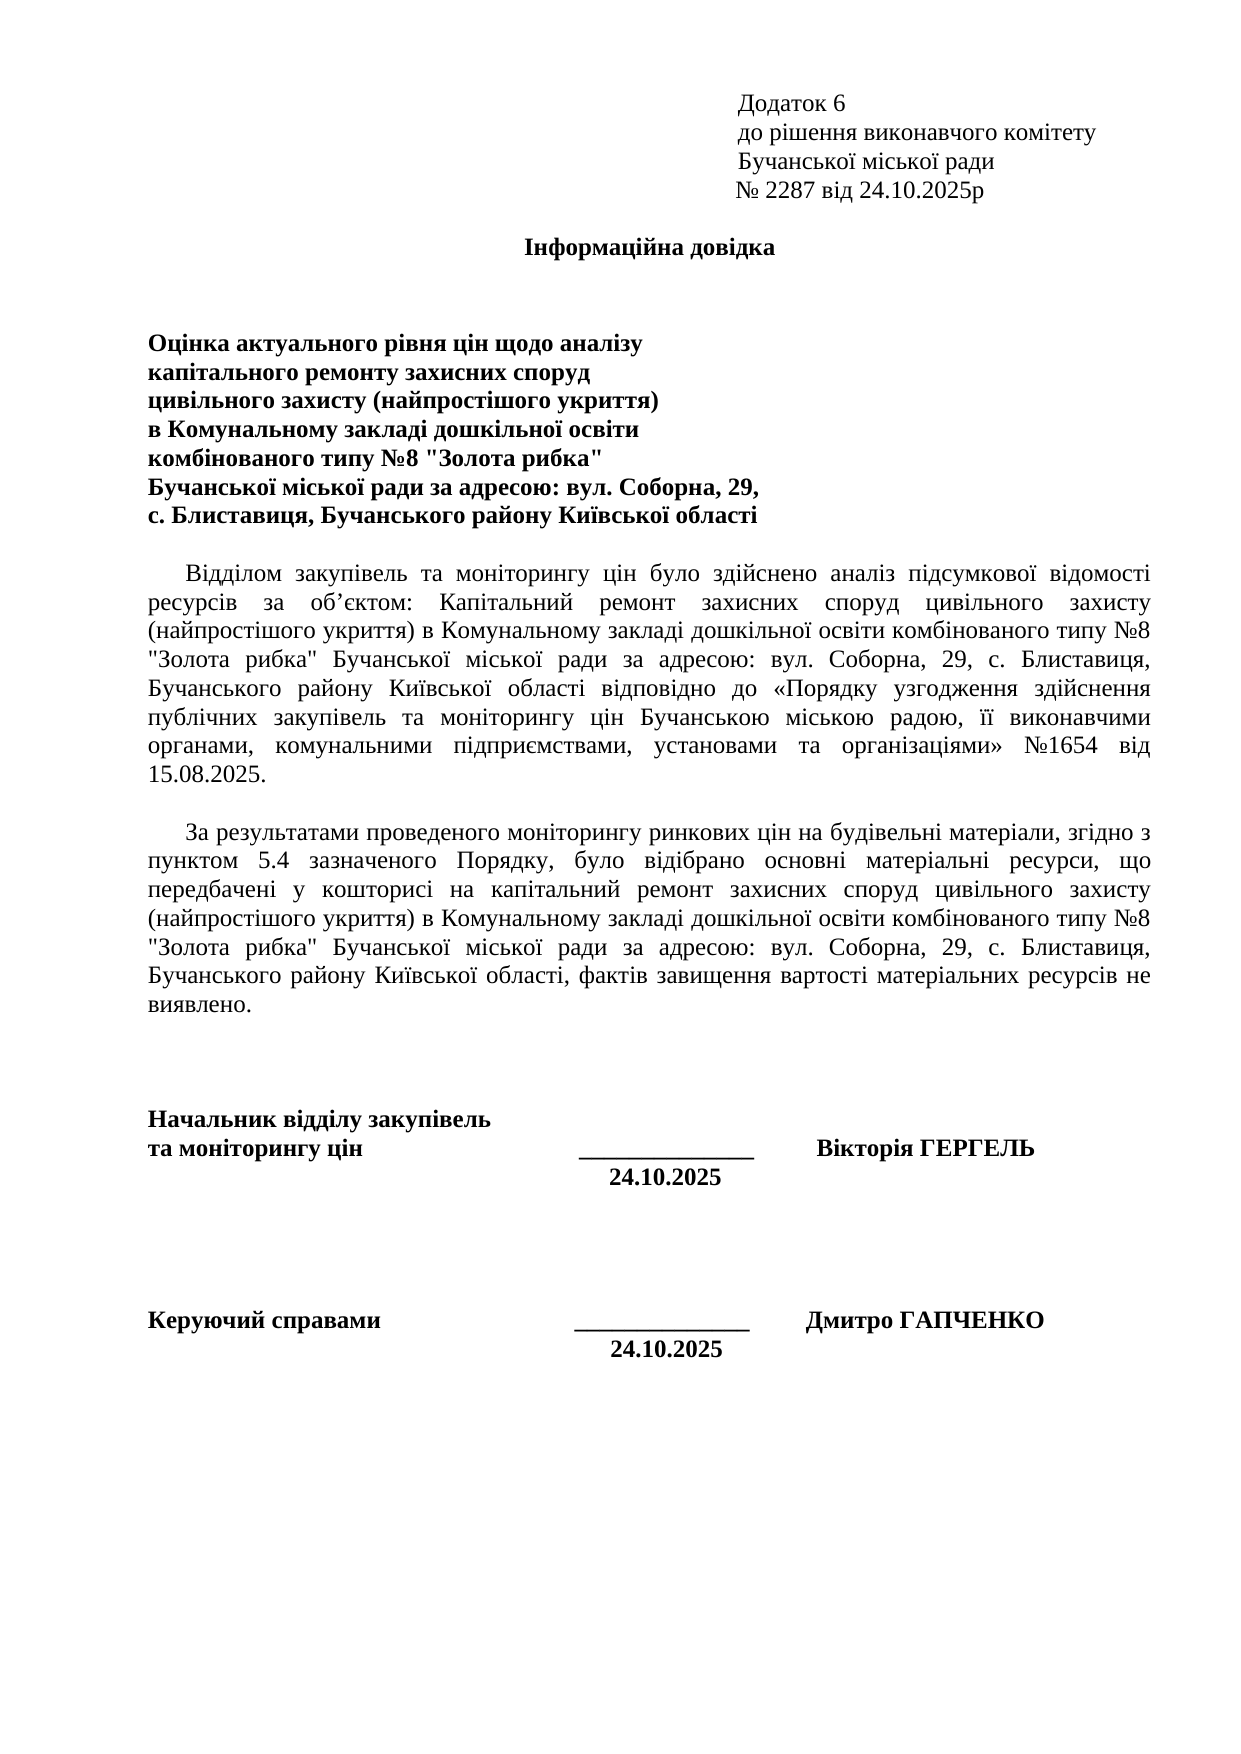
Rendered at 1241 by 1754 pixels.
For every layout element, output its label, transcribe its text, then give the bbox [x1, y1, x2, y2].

text Начальник відділу закупівель [148, 1104, 1152, 1133]
text Інформаційна довідка [148, 232, 1152, 261]
text капітального ремонту захисних споруд [148, 357, 1152, 386]
text Бучанської міської ради за адресою: вул. Соборна, 29, [148, 472, 1152, 501]
text За результатами проведеного моніторингу ринкових цін на будівельні матеріали, згідно з пунктом 5.4 зазначеного Порядку, було відібрано основні матеріальні ресурси, що передбачені у кошторисі на капітальний ремонт захисних споруд цивільного захисту (найпростішого укриття) в Комунальному закладі дошкільної освіти комбінованого типу №8 "Золота рибка" Бучанської міської ради за адресою: вул. Соборна, 29, с. Блиставиця, Бучанського району Київської області, фактів завищення вартості матеріальних ресурсів не виявлено. [148, 817, 1152, 1018]
text Додаток 6 [664, 88, 1152, 117]
text Бучанської міської ради [664, 146, 1152, 175]
text № 2287 від 24.10.2025р [148, 175, 1152, 203]
text комбінованого типу №8 "Золота рибка" [148, 443, 1152, 472]
text в Комунальному закладі дошкільної освіти [148, 414, 1152, 443]
text та моніторингу цін ______________ Вікторія ГЕРГЕЛЬ [148, 1133, 1152, 1162]
text до рішення виконавчого комітету [738, 117, 1152, 146]
text 24.10.2025 [148, 1162, 1152, 1191]
text цивільного захисту (найпростішого укриття) [148, 386, 1152, 414]
text Відділом закупівель та моніторингу цін було здійснено аналіз підсумкової відомості ресурсів за об’єктом: Капітальний ремонт захисних споруд цивільного захисту (найпростішого укриття) в Комунальному закладі дошкільної освіти комбінованого типу №8 "Золота рибка" Бучанської міської ради за адресою: вул. Соборна, 29, с. Блиставиця, Бучанського району Київської області відповідно до «Порядку узгодження здійснення публічних закупівель та моніторингу цін Бучанською міською радою, її виконавчими органами, комунальними підприємствами, установами та організаціями» №1654 від 15.08.2025. [148, 558, 1152, 788]
text Оцінка актуального рівня цін щодо аналізу [148, 328, 1152, 357]
text Керуючий справами ______________ Дмитро ГАПЧЕНКО [148, 1306, 1152, 1334]
text 24.10.2025 [148, 1334, 1152, 1363]
text с. Блиставиця, Бучанського району Київської області [148, 501, 1152, 529]
